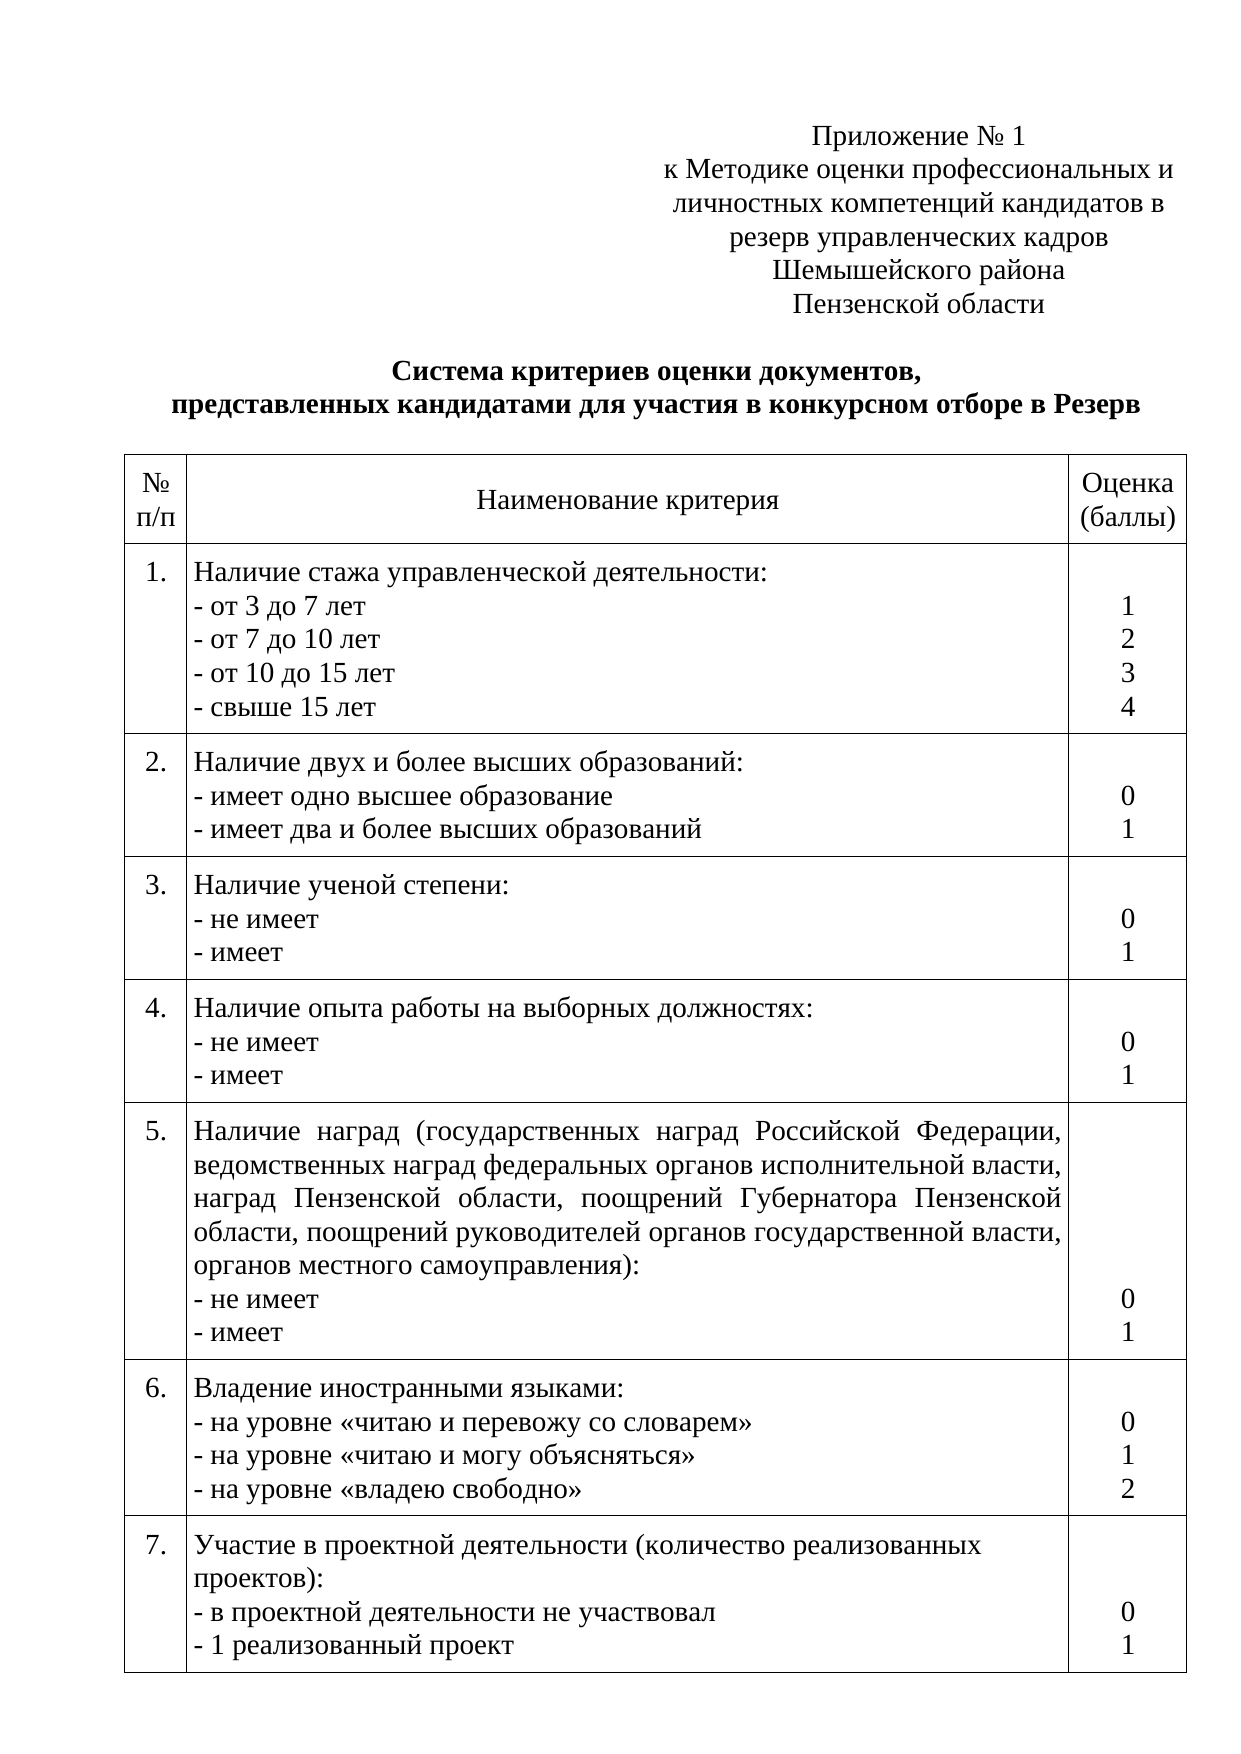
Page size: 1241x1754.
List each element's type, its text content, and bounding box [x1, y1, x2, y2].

table_cell Наличие стажа управленческой деятельности: - от 3 до 7 лет - от 7 до 10 лет - от 10 до 15 лет - свыше 15 лет [187, 544, 1068, 733]
text Пензенской области [656, 286, 1181, 319]
table_cell Наличие опыта работы на выборных должностях: - не имеет - имеет [187, 980, 1068, 1102]
table_cell 3. [125, 857, 186, 979]
table_cell 0 1 [1069, 734, 1186, 856]
table_cell 7. [125, 1516, 186, 1672]
table_header Оценка (баллы) [1069, 455, 1186, 543]
table_cell 1 2 3 4 [1069, 544, 1186, 733]
table_cell 1. [125, 544, 186, 733]
table_cell 4. [125, 980, 186, 1102]
table_cell Наличие наград (государственных наград Российской Федерации, ведомственных наград федеральных органов исполнительной власти, наград Пензенской области, поощрений Губернатора Пензенской области, поощрений руководителей органов государственной власти, органов местного самоуправления): - не имеет - имеет [187, 1103, 1068, 1359]
table_cell 0 1 2 [1069, 1360, 1186, 1515]
text Система критериев оценки документов, [131, 353, 1181, 386]
text представленных кандидатами для участия в конкурсном отборе в Резерв [131, 386, 1181, 420]
table_cell 0 1 [1069, 857, 1186, 979]
table_header Наименование критерия [187, 455, 1068, 543]
table_cell 0 1 2 3 [1069, 1516, 1186, 1672]
table_cell Наличие двух и более высших образований: - имеет одно высшее образование - имеет два и более высших образований [187, 734, 1068, 856]
text Приложение № 1 [656, 118, 1181, 152]
table_header № п/п [125, 455, 186, 543]
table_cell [187, 1516, 1068, 1672]
table_cell 0 1 [1069, 980, 1186, 1102]
text к Методике оценки профессиональных и личностных компетенций кандидатов в резерв управленческих кадров Шемышейского района [656, 152, 1181, 286]
table_cell Наличие ученой степени: - не имеет - имеет [187, 857, 1068, 979]
table_cell 2. [125, 734, 186, 856]
table_cell Владение иностранными языками: - на уровне «читаю и перевожу со словарем» - на уровне «читаю и могу объясняться» - на уровне «владею свободно» [187, 1360, 1068, 1515]
table_cell 5. [125, 1103, 186, 1359]
table_cell 6. [125, 1360, 186, 1515]
table_cell 0 1 [1069, 1103, 1186, 1359]
